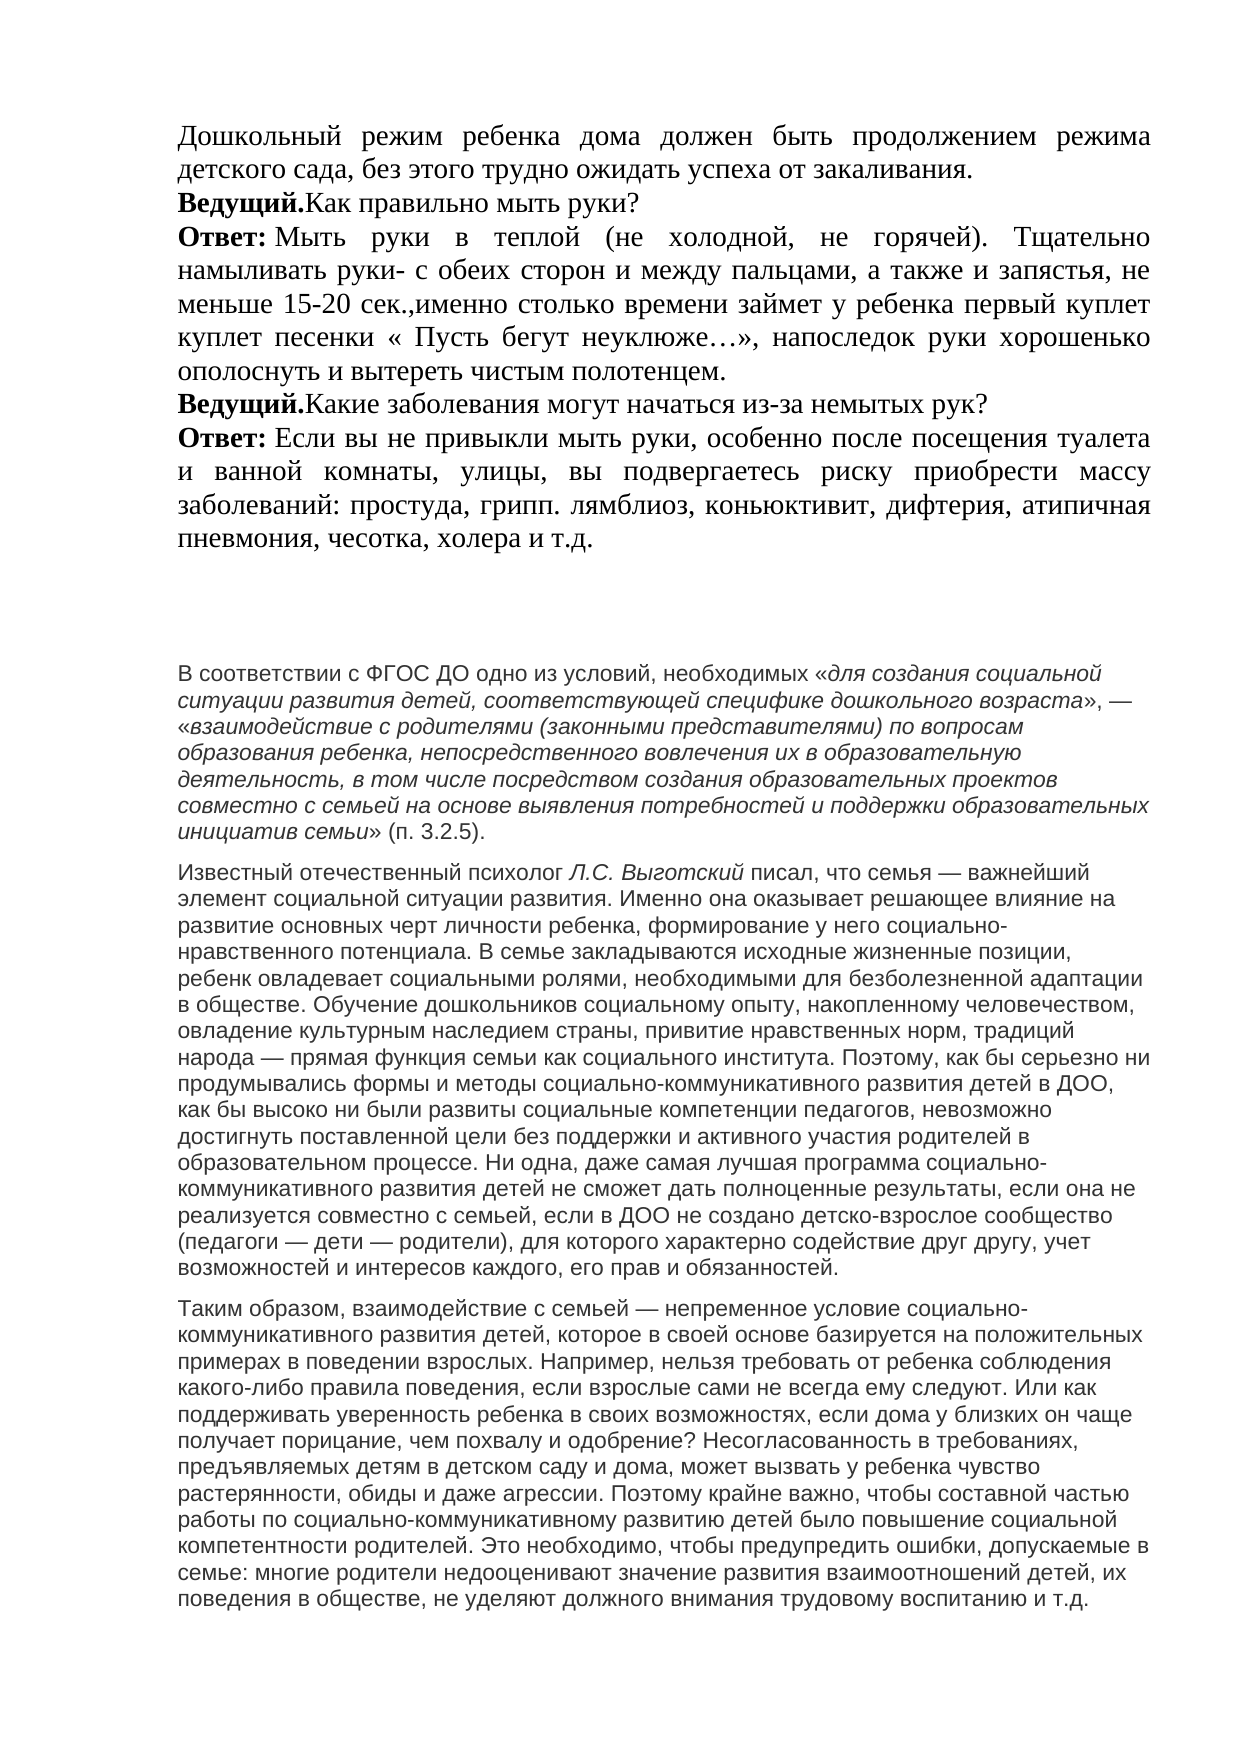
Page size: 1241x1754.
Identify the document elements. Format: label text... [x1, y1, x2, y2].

text Ведущий.Какие заболевания могут начаться из-за немытых рук? [177, 386, 1152, 420]
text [177, 1295, 1152, 1611]
text Дошкольный режим ребенка дома должен быть продолжением режима детского сада, без этого трудно ожидать успеха от закаливания. [177, 118, 1152, 185]
text Известный отечественный психолог Л.С. Выготский писал, что семья — важнейший элемент социальной ситуации развития. Именно она оказывает решающее влияние на развитие основных черт личности ребенка, формирование у него социально-нравственного потенциала. В семье закладываются исходные жизненные позиции, ребенк овладевает социальными ролями, необходимыми для безболезненной адаптации в обществе. Обучение дошкольников социальному опыту, накопленному человечеством, овладение культурным наследием страны, привитие нравственных норм, традиций народа — прямая функция семьи как социального института. Поэтому, как бы серьезно ни продумывались формы и методы социально-коммуникативного развития детей в ДОО, как бы высоко ни были развиты социальные компетенции педагогов, невозможно достигнуть поставленной цели без поддержки и активного участия родителей в образовательном процессе. Ни одна, даже самая лучшая программа социально-коммуникативного развития детей не сможет дать полноценные результаты, если она не реализуется совместно с семьей, если в ДОО не создано детско-взрослое сообщество (педагоги — дети — родители), для которого характерно содействие друг другу, учет возможностей и интересов каждого, его прав и обязанностей. [177, 859, 1152, 1281]
text Ответ: Если вы не привыкли мыть руки, особенно после посещения туалета и ванной комнаты, улицы, вы подвергаетесь риску приобрести массу заболеваний: простуда, грипп. лямблиоз, коньюктивит, дифтерия, атипичная пневмония, чесотка, холера и т.д. [177, 420, 1152, 554]
text Ведущий.Как правильно мыть руки? [177, 185, 1152, 219]
text В соответствии с ФГОС ДО одно из условий, необходимых «для создания социальной ситуации развития детей, соответствующей специфике дошкольного возраста», — «взаимодействие с родителями (законными представителями) по вопросам образования ребенка, непосредственного вовлечения их в образовательную деятельность, в том числе посредством создания образовательных проектов совместно с семьей на основе выявления потребностей и поддержки образовательных инициатив семьи» (п. 3.2.5). [177, 660, 1152, 845]
text Ответ: Мыть руки в теплой (не холодной, не горячей). Тщательно намыливать руки- с обеих сторон и между пальцами, а также и запястья, не меньше 15-20 сек.,именно столько времени займет у ребенка первый куплет куплет песенки « Пусть бегут неуклюже…», напоследок руки хорошенько ополоснуть и вытереть чистым полотенцем. [177, 219, 1152, 386]
